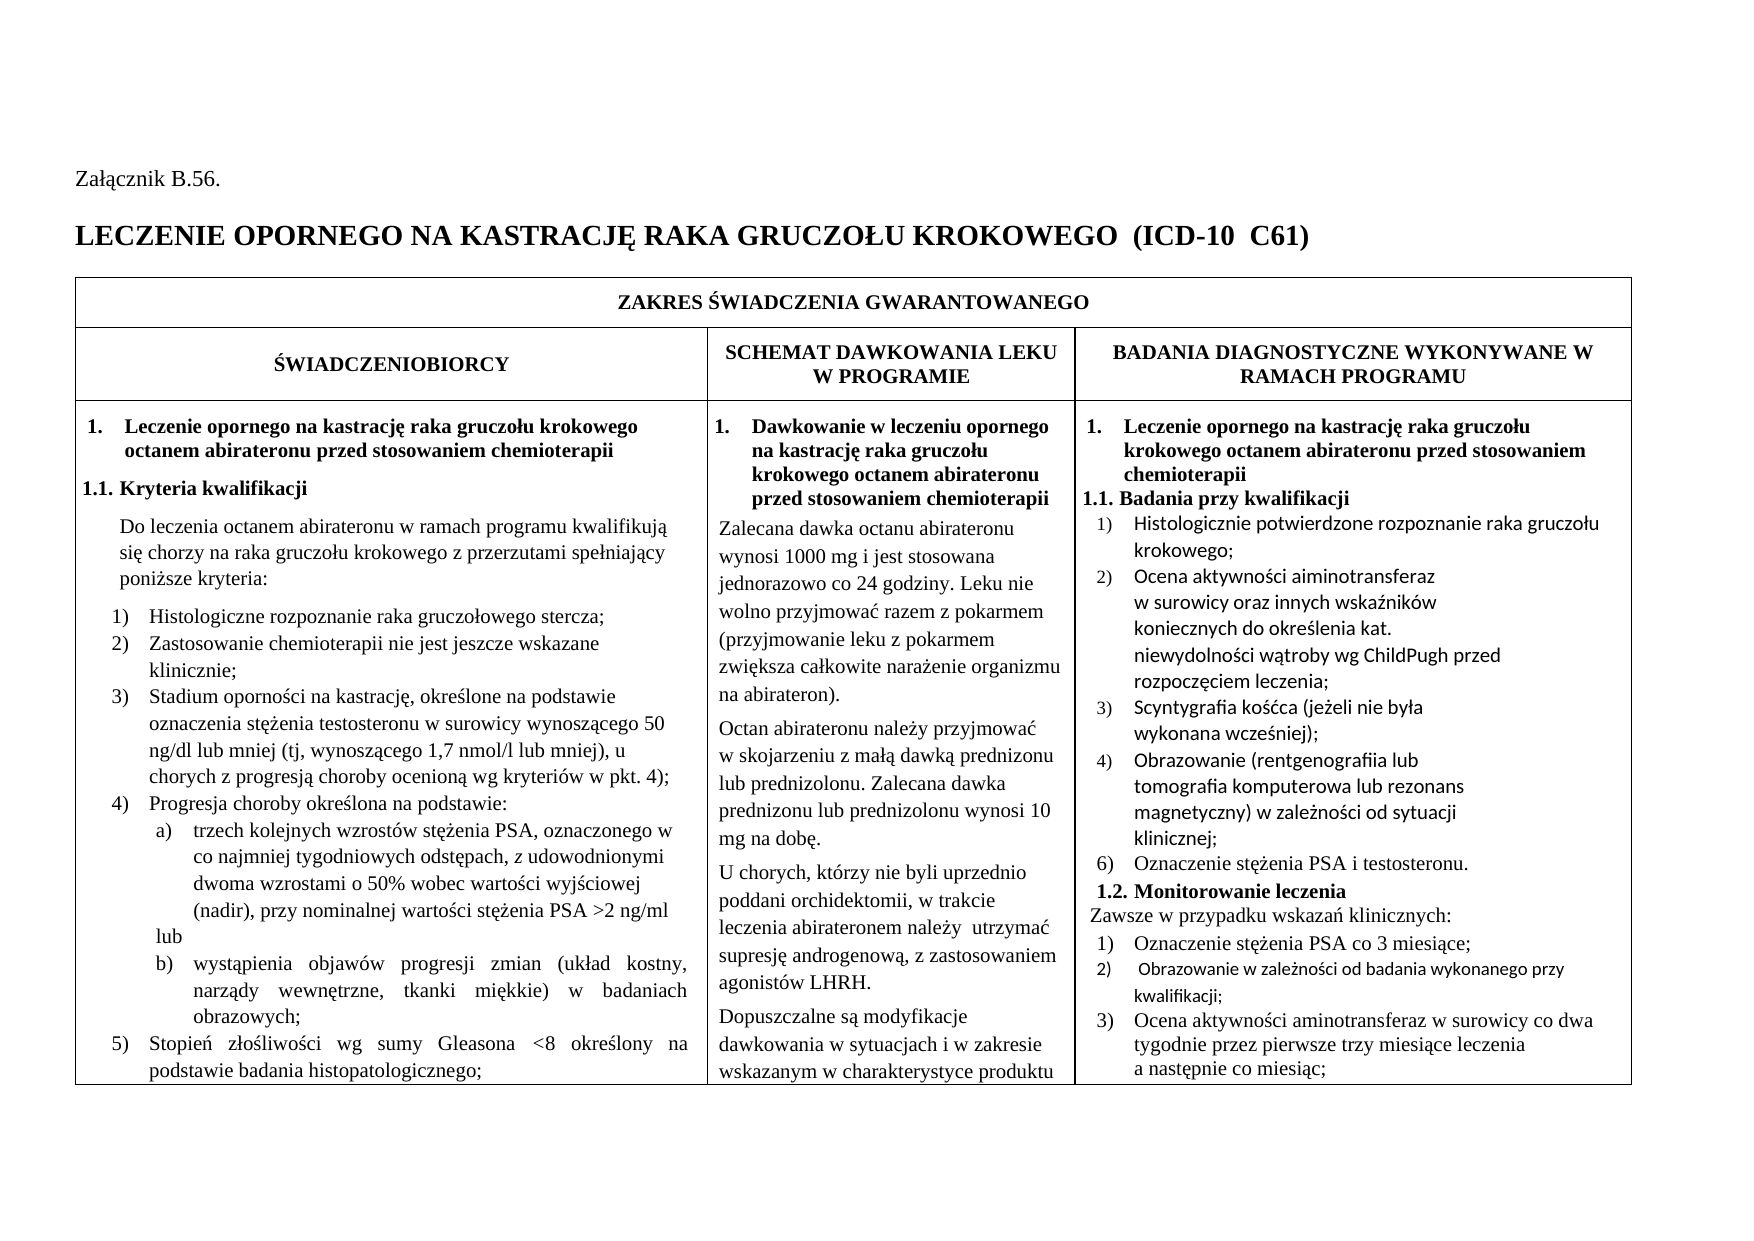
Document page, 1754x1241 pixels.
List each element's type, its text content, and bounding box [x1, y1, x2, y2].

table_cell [1076, 401, 1631, 1083]
table_cell SCHEMAT DAWKOWANIA LEKU W PROGRAMIE [708, 328, 1074, 400]
table_header ZAKRES ŚWIADCZENIA GWARANTOWANEGO [76, 278, 1631, 327]
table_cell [76, 401, 707, 1083]
text Załącznik B.56. [75, 165, 1679, 192]
text LECZENIE OPORNEGO NA KASTRACJĘ RAKA GRUCZOŁU KROKOWEGO (ICD-10 C61) [75, 218, 1679, 252]
table_cell ŚWIADCZENIOBIORCY [76, 328, 707, 400]
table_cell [708, 401, 1074, 1083]
table_cell BADANIA DIAGNOSTYCZNE WYKONYWANE W RAMACH PROGRAMU [1076, 328, 1631, 400]
